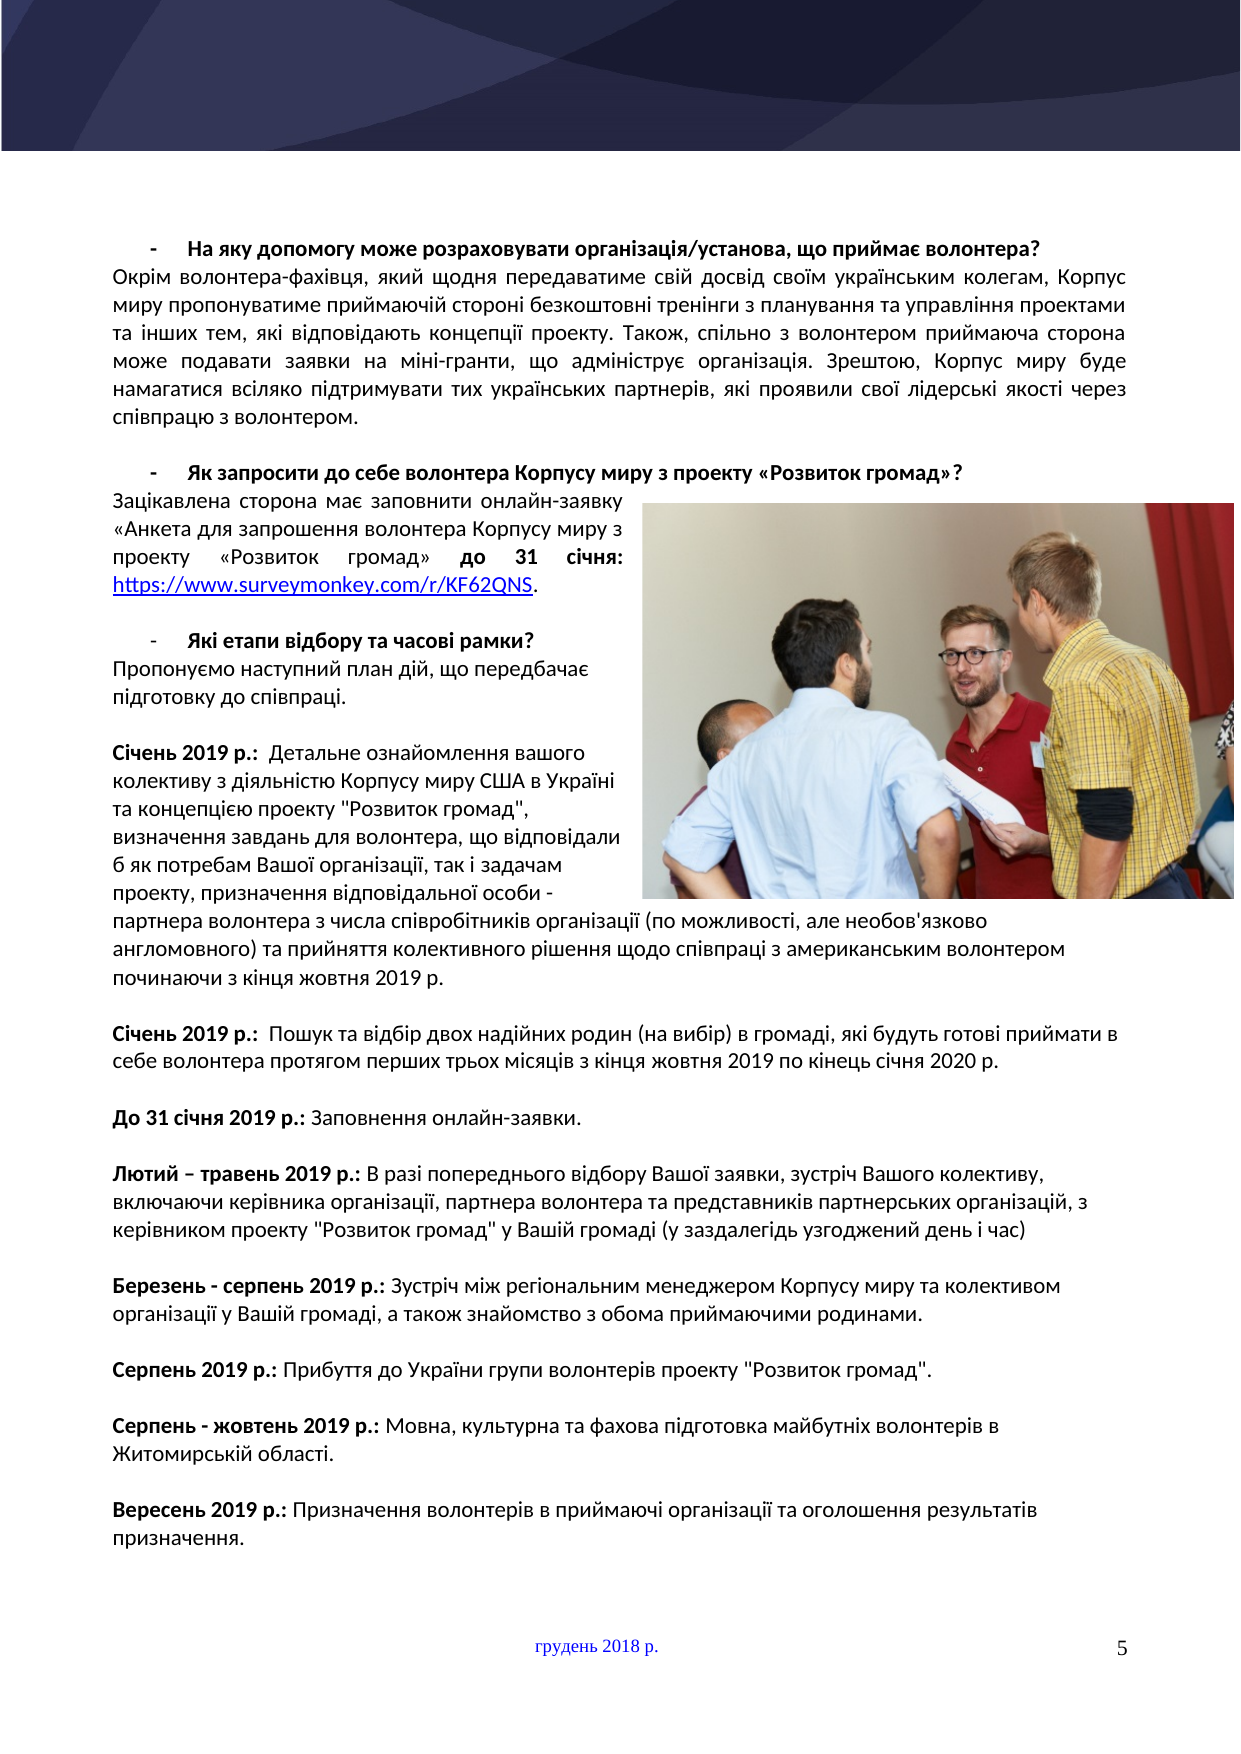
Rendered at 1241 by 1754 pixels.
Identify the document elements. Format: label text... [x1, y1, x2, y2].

text Зацікавлена сторона має заповнити онлайн-заявку «Анкета для запрошення волонтера Корпусу миру з проекту «Розвиток громад» до 31 січня: https://www.surveymonkey.com/r/KF62QNS. [112, 486, 1128, 598]
list Які етапи відбору та часові рамки? [150, 626, 640, 654]
text Окрім волонтера-фахівця, який щодня передаватиме свій досвід своїм українським колегам, Корпус миру пропонуватиме приймаючій стороні безкоштовні тренінги з планування та управління проектами та інших тем, які відповідають концепції проекту. Також, спільно з волонтером приймаюча сторона може подавати заявки на міні-гранти, що адмініструє організація. Зрештою, Корпус миру буде намагатися всіляко підтримувати тих українських партнерів, які проявили свої лідерські якості через співпрацю з волонтером. [112, 262, 1128, 430]
picture [0, 0, 1241, 151]
picture [640, 503, 1233, 897]
list На яку допомогу може розраховувати організація/установа, що приймає волонтера? [150, 234, 1128, 262]
text До 31 січня 2019 р.: Заповнення онлайн-заявки. Лютий – травень 2019 р.: В разі попереднього відбору Вашої заявки, зустріч Вашого колективу, включаючи керівника організації, партнера волонтера та представників партнерських організацій, з керівником проекту "Розвиток громад" у Вашій громаді (у заздалегідь узгоджений день і час) [112, 1075, 1128, 1243]
text Пропонуємо наступний план дій, що передбачає підготовку до співпраці. Січень 2019 р.: Детальне ознайомлення вашого колективу з діяльністю Корпусу миру США в Україні та концепцією проекту "Розвиток громад", визначення завдань для волонтера, що відповідали б як потребам Вашої організації, так і задачам проекту, призначення відповідальної особи - партнера волонтера з числа співробітників організації (по можливості, але необов'язково англомовного) та прийняття колективного рішення щодо співпраці з американським волонтером починаючи з кінця жовтня 2019 р. Січень 2019 р.: Пошук та відбір двох надійних родин (на вибір) в громаді, які будуть готові приймати в себе волонтера протягом перших трьох місяців з кінця жовтня 2019 по кінець січня 2020 р. [112, 654, 1128, 1075]
list Як запросити до себе волонтера Корпусу миру з проекту «Розвиток громад»? [150, 458, 1128, 486]
